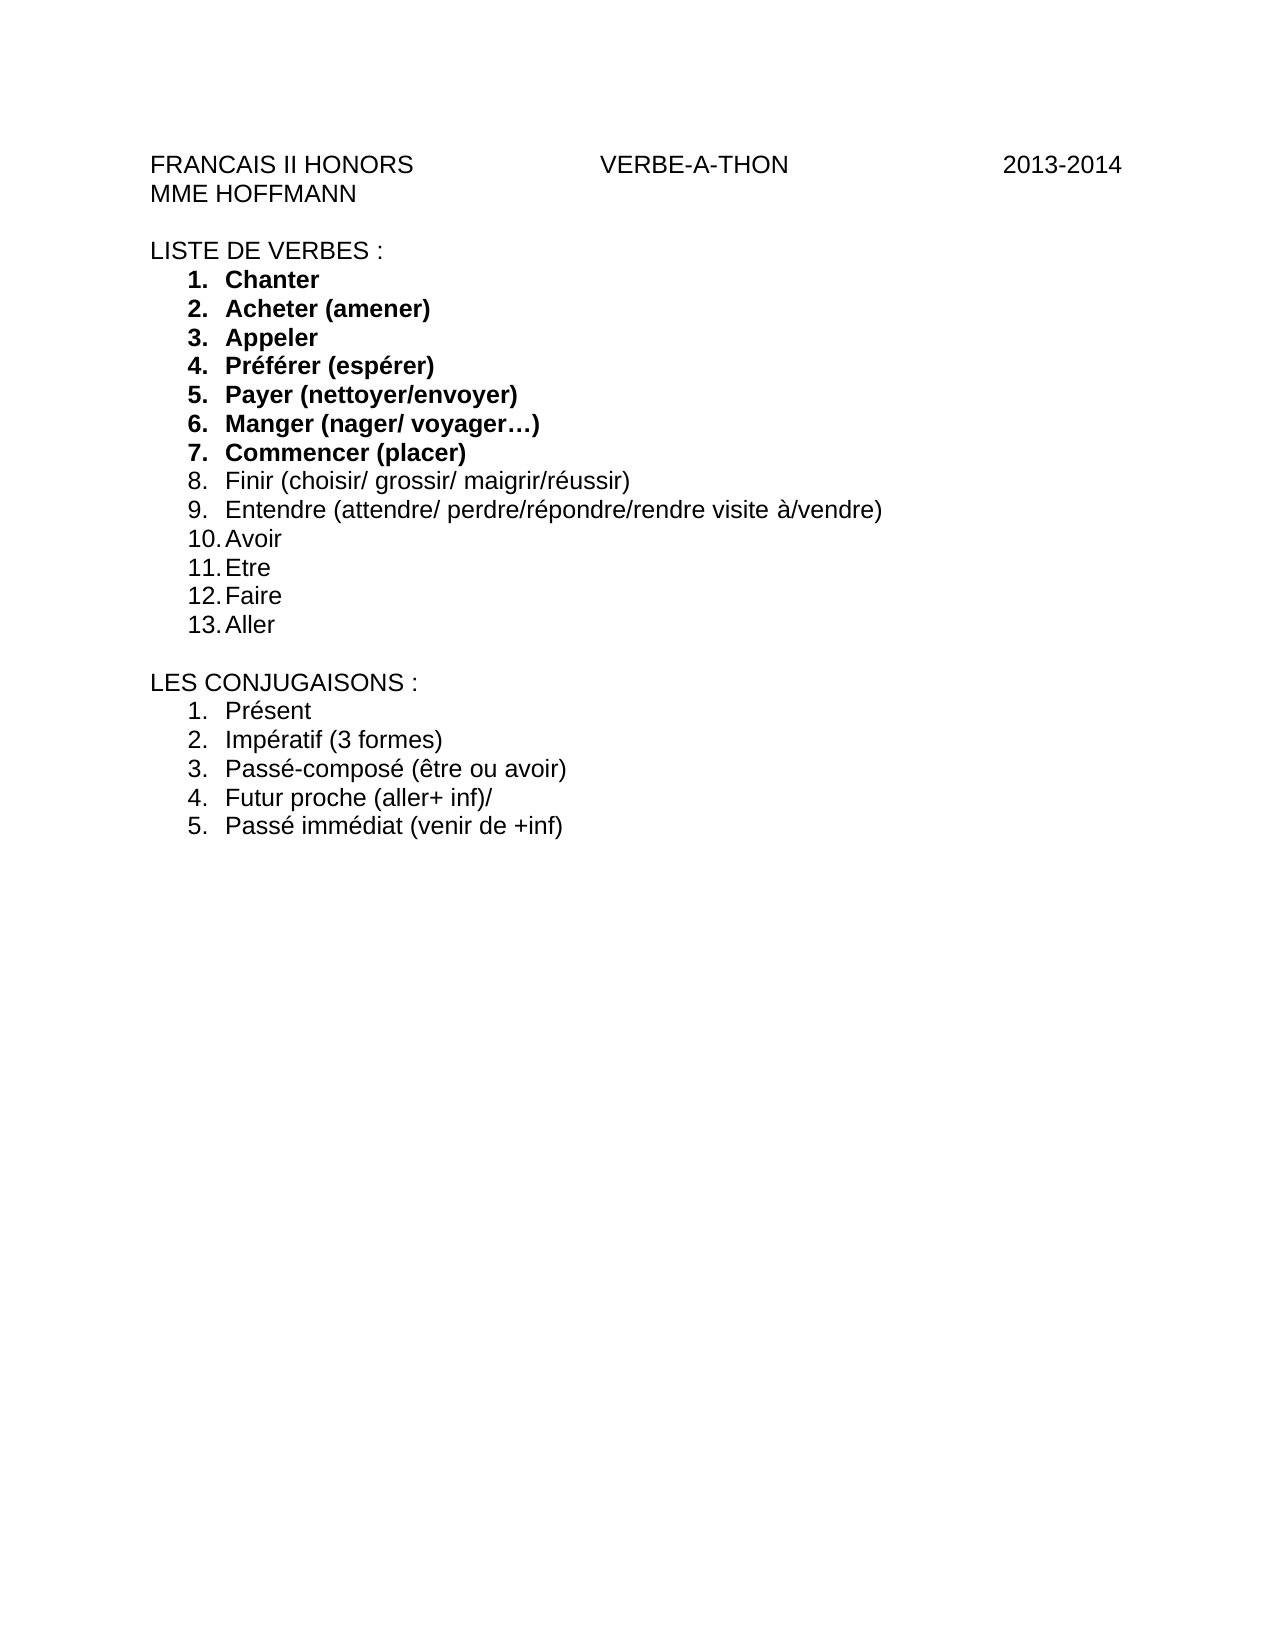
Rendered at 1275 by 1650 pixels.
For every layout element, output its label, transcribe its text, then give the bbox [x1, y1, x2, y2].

list Etre [187, 552, 1125, 581]
list Passé immédiat (venir de +inf) [187, 811, 1125, 840]
list Commencer (placer) [187, 437, 1125, 466]
list Passé-composé (être ou avoir) [187, 754, 1125, 782]
list Appeler [187, 322, 1125, 351]
list Présent [187, 696, 1125, 725]
list Faire [187, 581, 1125, 610]
list Aller [187, 610, 1125, 639]
text MME HOFFMANN [150, 179, 1125, 207]
list Acheter (amener) [187, 294, 1125, 322]
list Finir (choisir/ grossir/ maigrir/réussir) [187, 466, 1125, 495]
list Chanter [187, 265, 1125, 294]
text FRANCAIS II HONORS VERBE-A-THON 2013-2014 [150, 150, 1125, 179]
list Payer (nettoyer/envoyer) [187, 380, 1125, 409]
list Impératif (3 formes) [187, 725, 1125, 754]
list Futur proche (aller+ inf)/ [187, 782, 1125, 811]
list Avoir [187, 524, 1125, 552]
text LISTE DE VERBES : [150, 236, 1125, 265]
list Préférer (espérer) [187, 351, 1125, 380]
list Entendre (attendre/ perdre/répondre/rendre visite à/vendre) [187, 495, 1125, 524]
list Manger (nager/ voyager…) [187, 409, 1125, 437]
text LES CONJUGAISONS : [150, 667, 1125, 696]
